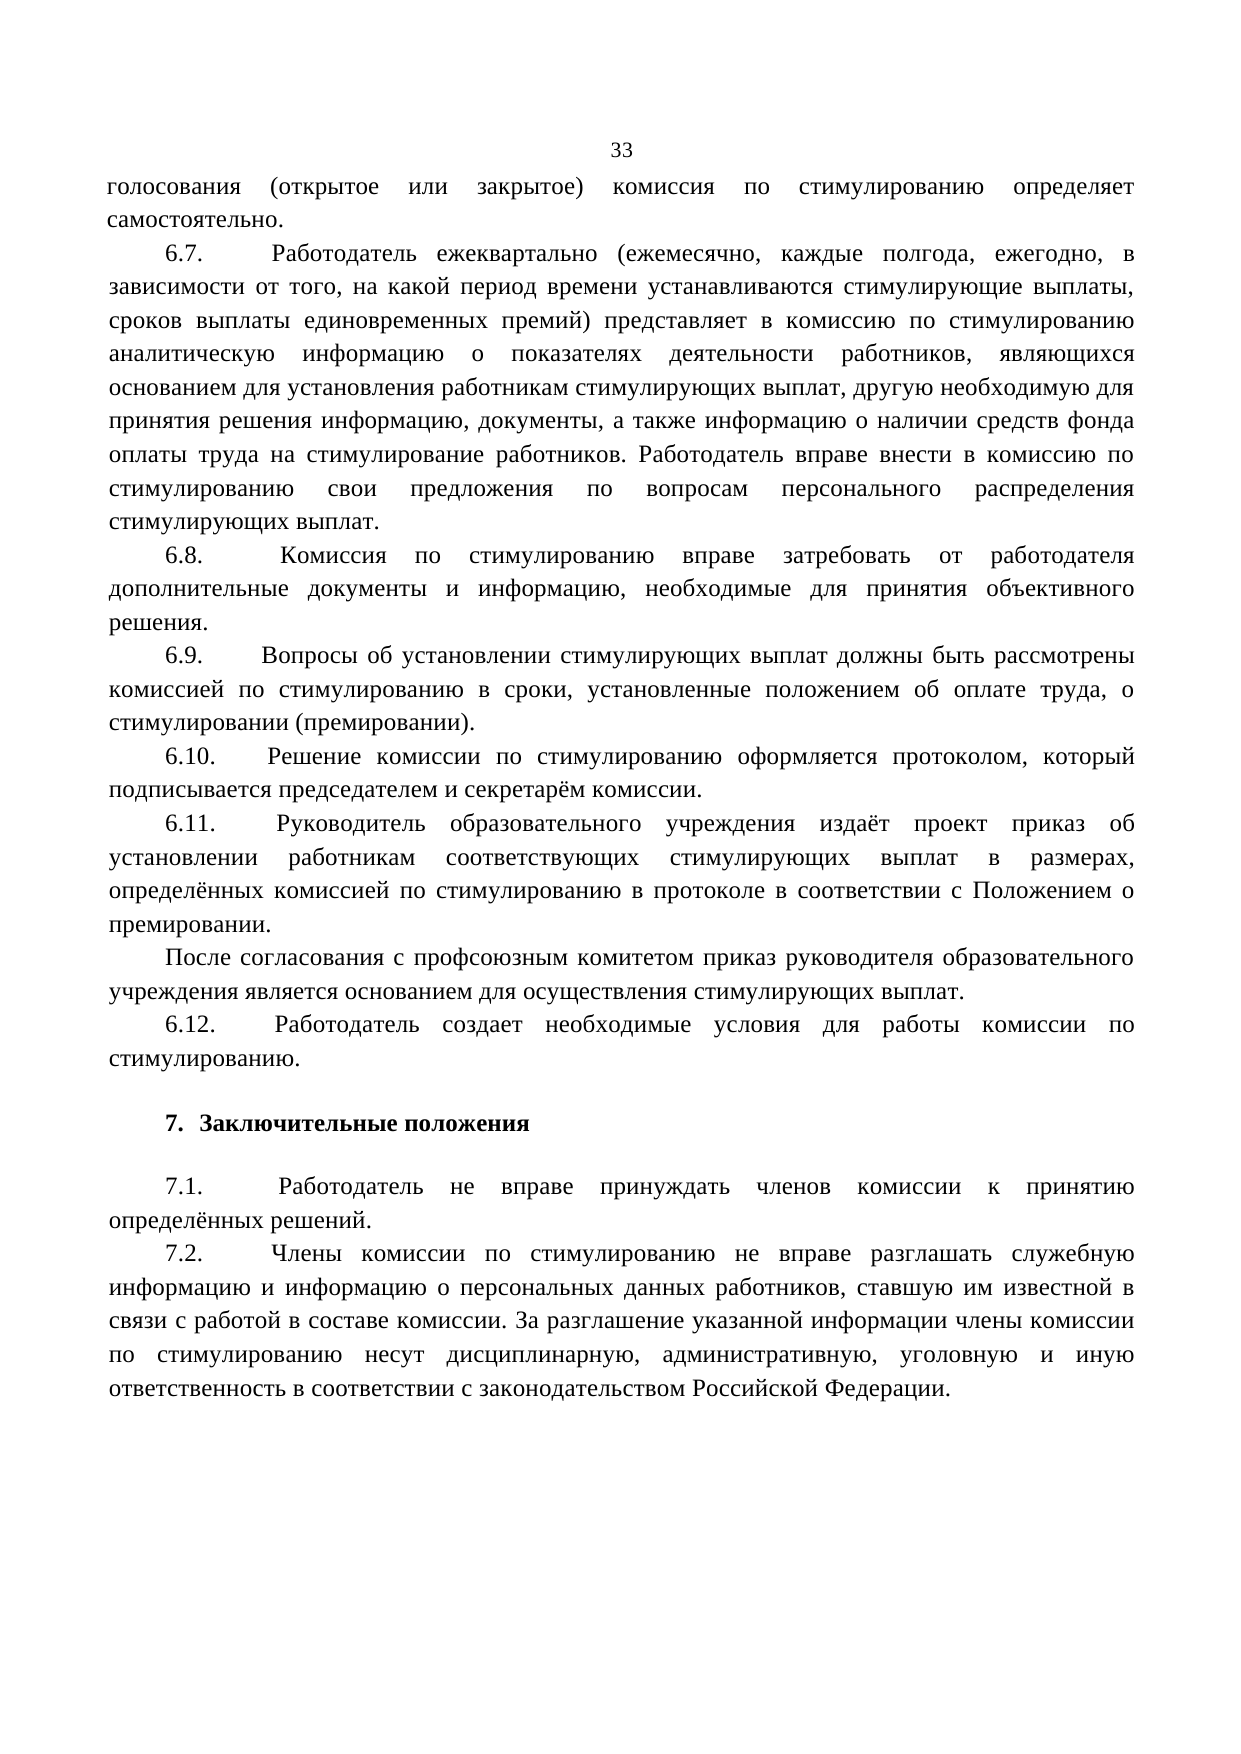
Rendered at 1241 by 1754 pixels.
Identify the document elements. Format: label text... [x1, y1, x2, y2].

list Работодатель создает необходимые условия для работы комиссии по стимулированию. [109, 1006, 1136, 1073]
text голосования (открытое или закрытое) комиссия по стимулированию определяет самостоятельно. [107, 167, 1136, 234]
list Вопросы об установлении стимулирующих выплат должны быть рассмотрены комиссией по стимулированию в сроки, установленные положением об оплате труда, о стимулировании (премировании). [109, 637, 1136, 737]
list Работодатель не вправе принуждать членов комиссии к принятию определённых решений. [109, 1168, 1136, 1235]
list Члены комиссии по стимулированию не вправе разглашать служебную информацию и информацию о персональных данных работников, ставшую им известной в связи с работой в составе комиссии. За разглашение указанной информации члены комиссии по стимулированию несут дисциплинарную, административную, уголовную и иную ответственность в соответствии с законодательством Российской Федерации. [109, 1235, 1136, 1403]
list Руководитель образовательного учреждения издаёт проект приказ об установлении работникам соответствующих стимулирующих выплат в размерах, определённых комиссией по стимулированию в протоколе в соответствии с Положением о премировании. [109, 804, 1136, 939]
list Заключительные положения [109, 1111, 1138, 1136]
list Работодатель ежеквартально (ежемесячно, каждые полгода, ежегодно, в зависимости от того, на какой период времени устанавливаются стимулирующие выплаты, сроков выплаты единовременных премий) представляет в комиссию по стимулированию аналитическую информацию о показателях деятельности работников, являющихся основанием для установления работникам стимулирующих выплат, другую необходимую для принятия решения информацию, документы, а также информацию о наличии средств фонда оплаты труда на стимулирование работников. Работодатель вправе внести в комиссию по стимулированию свои предложения по вопросам персонального распределения стимулирующих выплат. [109, 234, 1136, 536]
text 33 [102, 131, 1141, 165]
text После согласования с профсоюзным комитетом приказ руководителя образовательного учреждения является основанием для осуществления стимулирующих выплат. [109, 939, 1136, 1006]
list Комиссия по стимулированию вправе затребовать от работодателя дополнительные документы и информацию, необходимые для принятия объективного решения. [109, 536, 1136, 637]
list Решение комиссии по стимулированию оформляется протоколом, который подписывается председателем и секретарём комиссии. [109, 737, 1136, 804]
